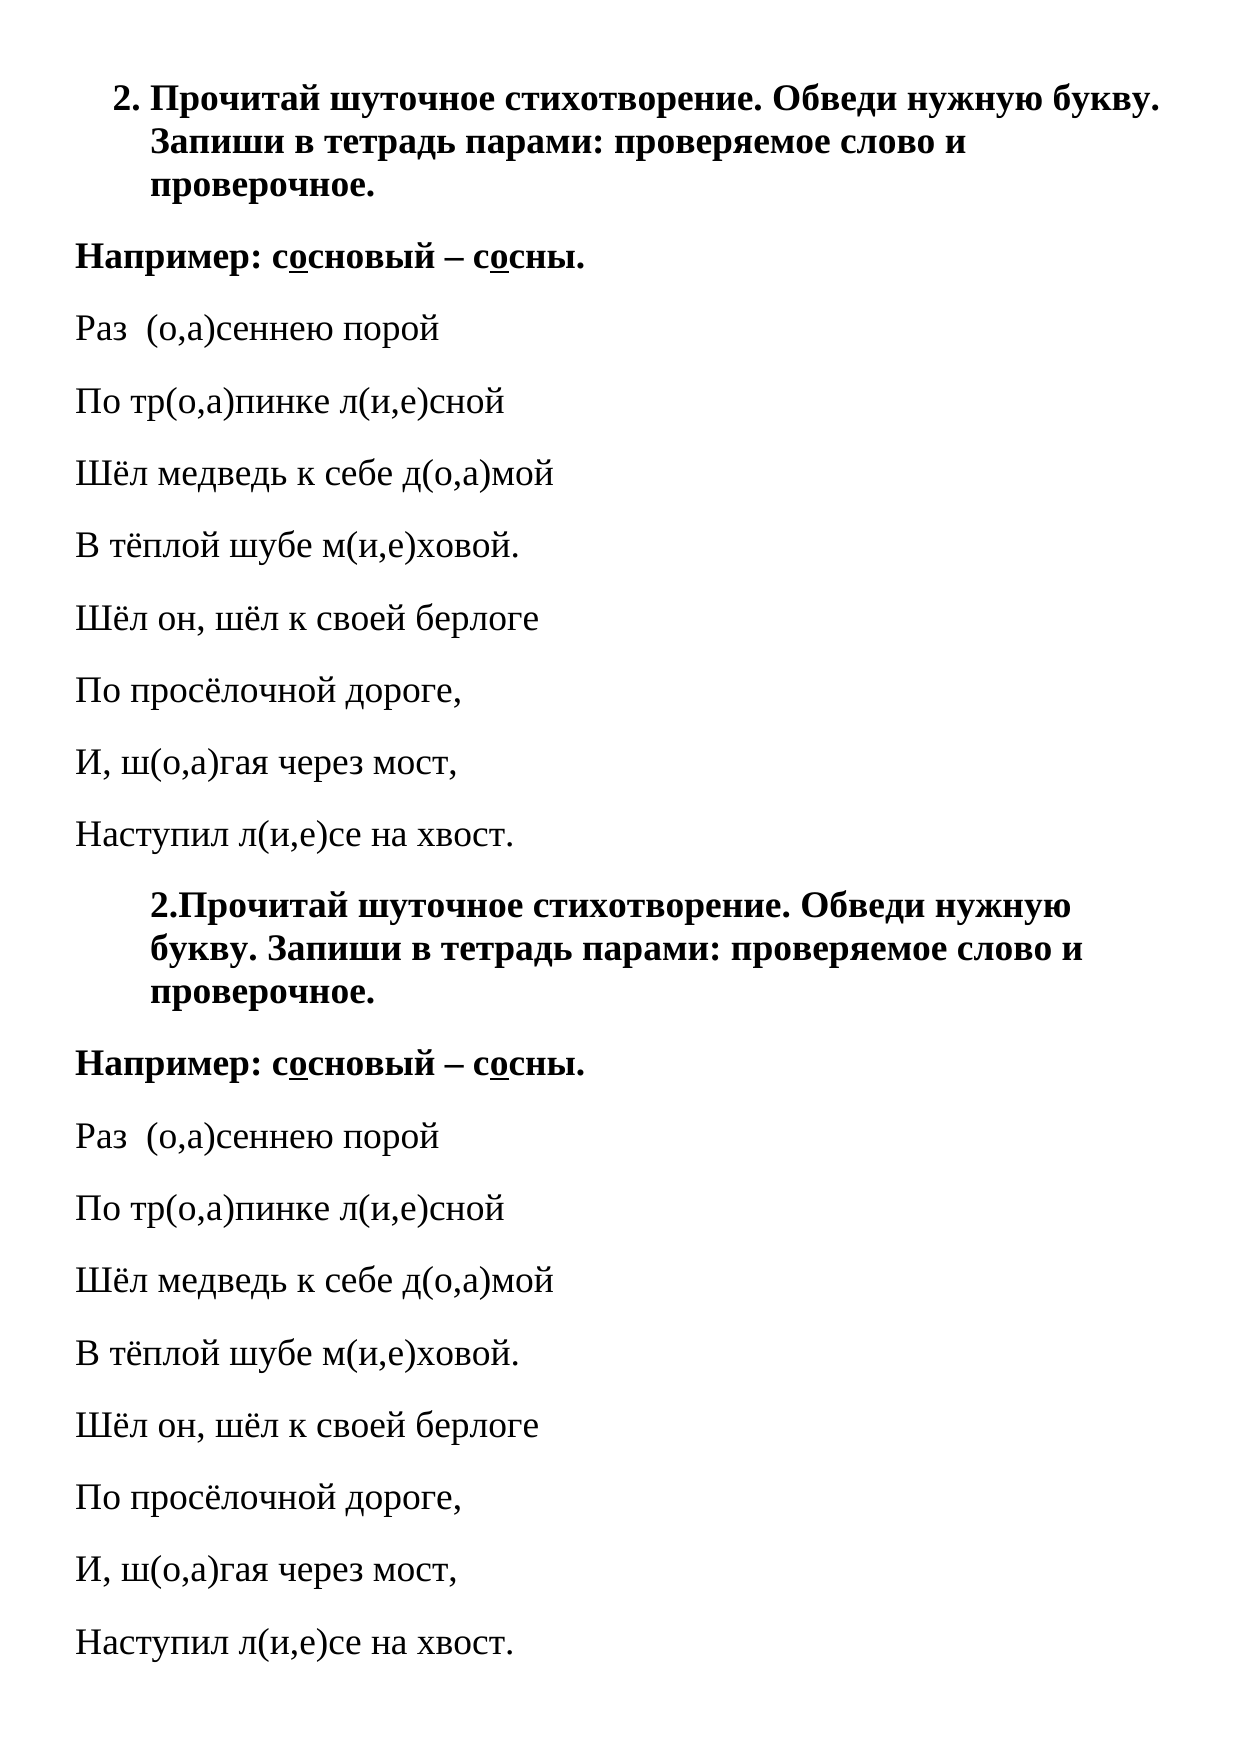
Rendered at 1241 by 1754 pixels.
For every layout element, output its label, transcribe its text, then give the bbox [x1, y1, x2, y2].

text По тр(о,а)пинке л(и,е)сной [75, 378, 1165, 421]
text Наступил л(и,е)се на хвост. [75, 1619, 1165, 1662]
text Наступил л(и,е)се на хвост. [75, 812, 1165, 855]
text По тр(о,а)пинке л(и,е)сной [75, 1185, 1165, 1228]
text В тёплой шубе м(и,е)ховой. [75, 1330, 1165, 1373]
text Шёл он, шёл к своей берлоге [75, 1402, 1165, 1445]
text Например: сосновый – сосны. [75, 1041, 1165, 1084]
text Шёл медведь к себе д(о,а)мой [75, 1258, 1165, 1301]
text Шёл он, шёл к своей берлоге [75, 595, 1165, 638]
text Шёл медведь к себе д(о,а)мой [75, 450, 1165, 493]
text И, ш(о,а)гая через мост, [75, 739, 1165, 783]
text По просёлочной дороге, [75, 667, 1165, 710]
text Раз (о,а)сеннею порой [75, 306, 1165, 349]
list Прочитай шуточное стихотворение. Обведи нужную букву. Запиши в тетрадь парами: проверяемое слово и проверочное. [112, 75, 1165, 204]
text И, ш(о,а)гая через мост, [75, 1547, 1165, 1590]
text По просёлочной дороге, [75, 1474, 1165, 1518]
text Раз (о,а)сеннею порой [75, 1113, 1165, 1156]
text В тёплой шубе м(и,е)ховой. [75, 523, 1165, 566]
list 2.Прочитай шуточное стихотворение. Обведи нужную букву. Запиши в тетрадь парами: проверяемое слово и проверочное. [150, 882, 1165, 1012]
text Например: сосновый – сосны. [75, 233, 1165, 277]
